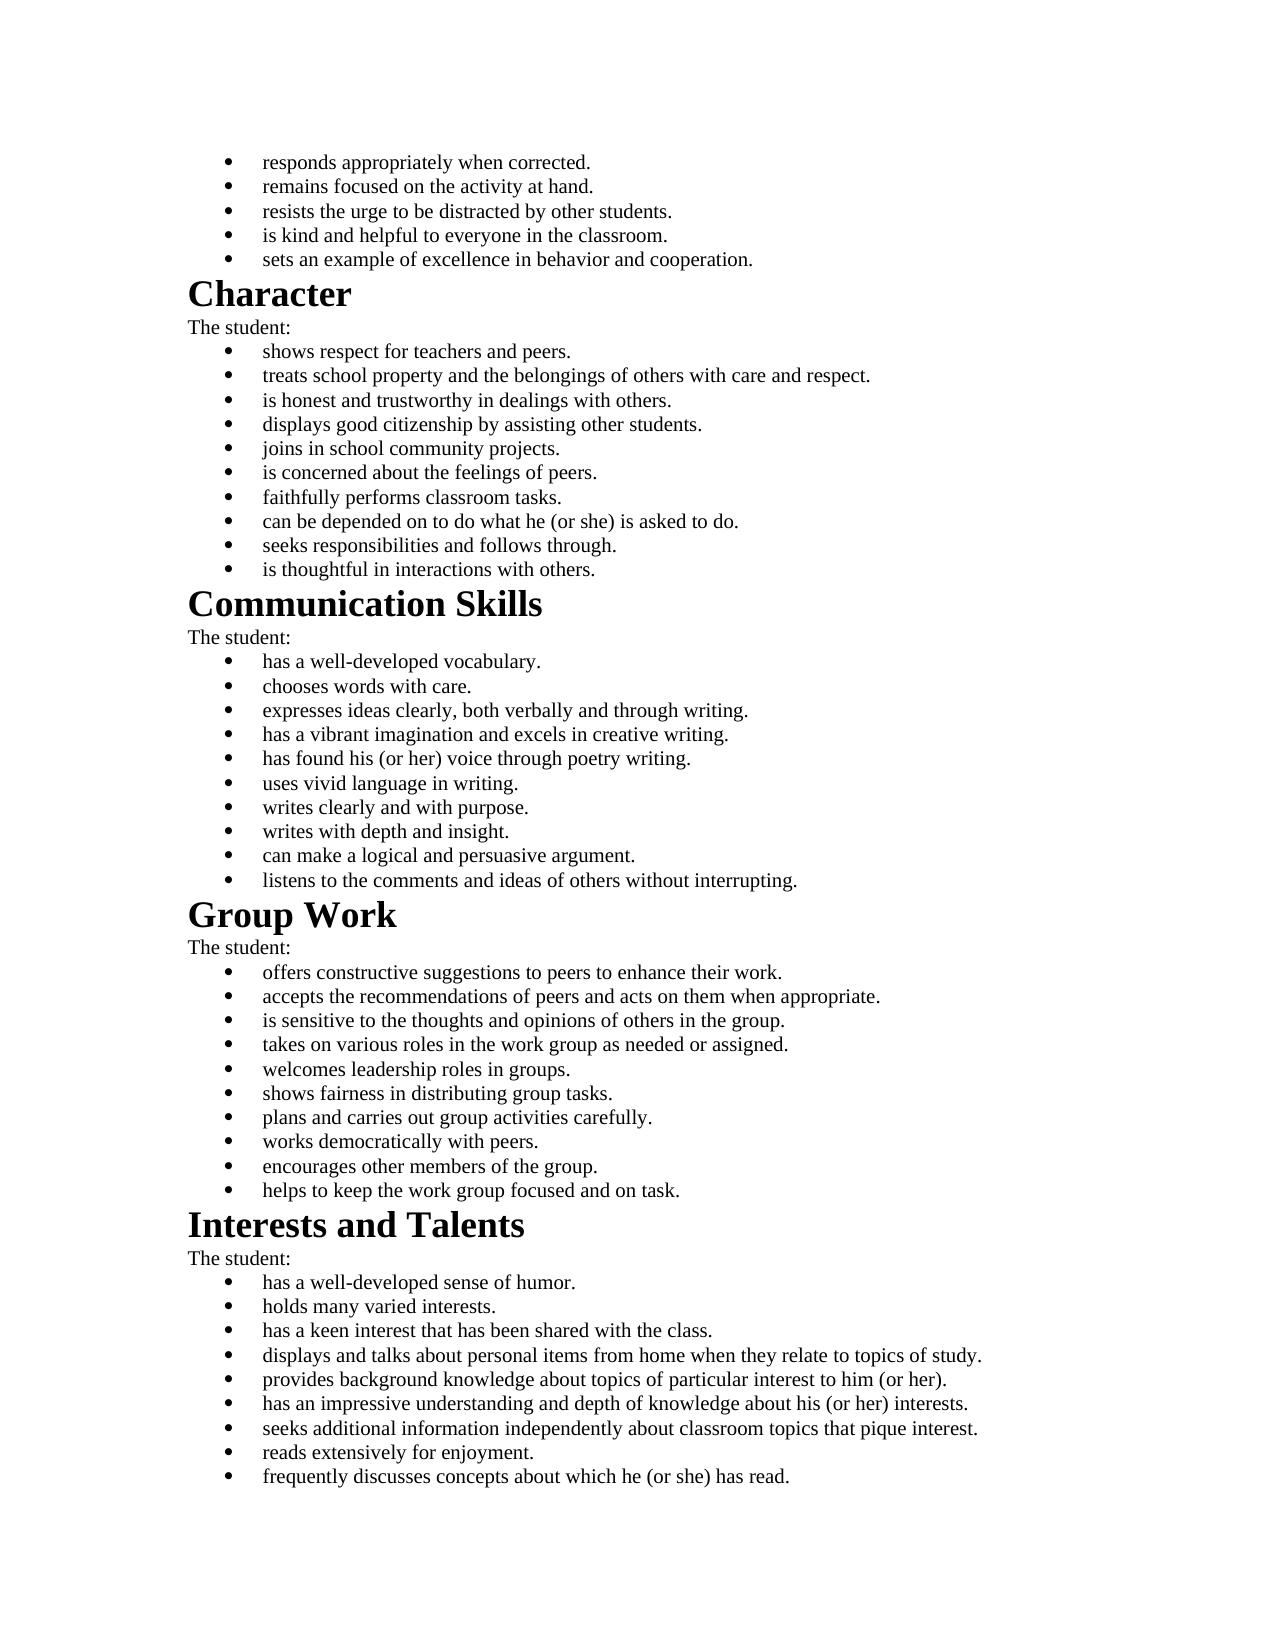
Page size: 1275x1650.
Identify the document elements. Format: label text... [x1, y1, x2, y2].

list listens to the comments and ideas of others without interrupting. [225, 868, 1087, 892]
list responds appropriately when corrected. [225, 150, 1087, 174]
list seeks responsibilities and follows through. [225, 533, 1087, 557]
list remains focused on the activity at hand. [225, 174, 1087, 198]
text Communication Skills [187, 582, 1087, 625]
text The student: [187, 625, 1087, 649]
list has found his (or her) voice through poetry writing. [225, 746, 1087, 770]
list uses vivid language in writing. [225, 771, 1087, 795]
list has a well-developed sense of humor. [225, 1270, 1087, 1294]
list helps to keep the work group focused and on task. [225, 1178, 1087, 1202]
list shows respect for teachers and peers. [225, 339, 1087, 363]
text The student: [187, 935, 1087, 959]
list displays and talks about personal items from home when they relate to topics of study. [225, 1343, 1087, 1367]
list can be depended on to do what he (or she) is asked to do. [225, 509, 1087, 533]
list is honest and trustworthy in dealings with others. [225, 387, 1087, 412]
text Interests and Talents [187, 1202, 1087, 1245]
list sets an example of excellence in behavior and cooperation. [225, 247, 1087, 271]
list reads extensively for enjoyment. [225, 1440, 1087, 1464]
list treats school property and the belongings of others with care and respect. [225, 363, 1087, 387]
list works democratically with peers. [225, 1129, 1087, 1153]
text The student: [187, 315, 1087, 339]
list plans and carries out group activities carefully. [225, 1105, 1087, 1129]
list encourages other members of the group. [225, 1154, 1087, 1178]
list has a well-developed vocabulary. [225, 649, 1087, 673]
list resists the urge to be distracted by other students. [225, 198, 1087, 223]
list writes clearly and with purpose. [225, 795, 1087, 819]
list provides background knowledge about topics of particular interest to him (or her). [225, 1367, 1087, 1391]
list offers constructive suggestions to peers to enhance their work. [225, 959, 1087, 984]
list is thoughtful in interactions with others. [225, 557, 1087, 581]
text The student: [187, 1246, 1087, 1270]
list faithfully performs classroom tasks. [225, 484, 1087, 509]
list takes on various roles in the work group as needed or assigned. [225, 1032, 1087, 1056]
list can make a logical and persuasive argument. [225, 843, 1087, 867]
list welcomes leadership roles in groups. [225, 1057, 1087, 1081]
list seeks additional information independently about classroom topics that pique interest. [225, 1416, 1087, 1439]
list expresses ideas clearly, both verbally and through writing. [225, 698, 1087, 722]
list displays good citizenship by assisting other students. [225, 412, 1087, 436]
list joins in school community projects. [225, 436, 1087, 460]
text Character [187, 271, 1087, 314]
text Group Work [187, 892, 1087, 935]
list is concerned about the feelings of peers. [225, 460, 1087, 484]
list has a keen interest that has been shared with the class. [225, 1318, 1087, 1342]
list frequently discusses concepts about which he (or she) has read. [225, 1464, 1087, 1488]
list is sensitive to the thoughts and opinions of others in the group. [225, 1008, 1087, 1032]
list has a vibrant imagination and excels in creative writing. [225, 722, 1087, 746]
list holds many varied interests. [225, 1294, 1087, 1318]
list writes with depth and insight. [225, 819, 1087, 843]
list has an impressive understanding and depth of knowledge about his (or her) interests. [225, 1391, 1087, 1415]
list chooses words with care. [225, 673, 1087, 698]
list accepts the recommendations of peers and acts on them when appropriate. [225, 984, 1087, 1008]
list shows fairness in distributing group tasks. [225, 1081, 1087, 1105]
list is kind and helpful to everyone in the classroom. [225, 223, 1087, 247]
